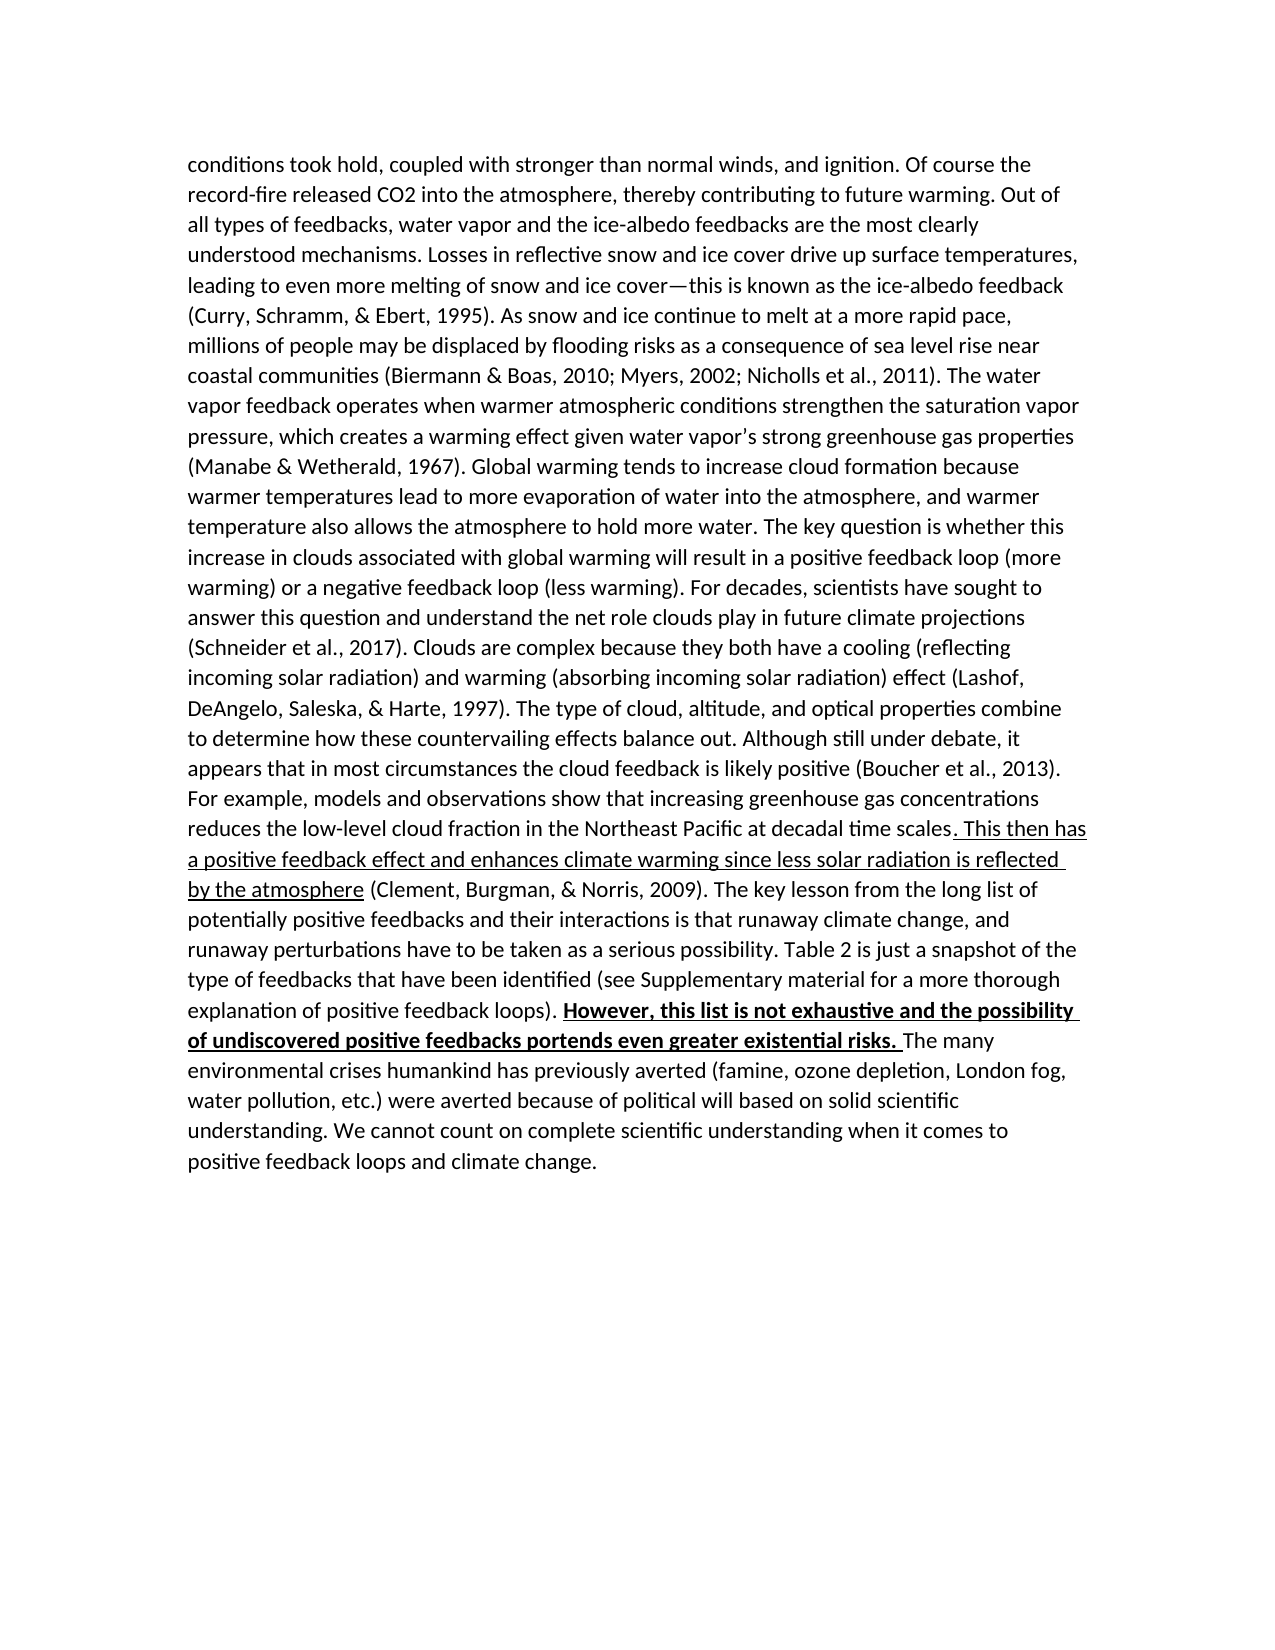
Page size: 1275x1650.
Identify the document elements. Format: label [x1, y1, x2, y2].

text [187, 150, 1087, 1175]
